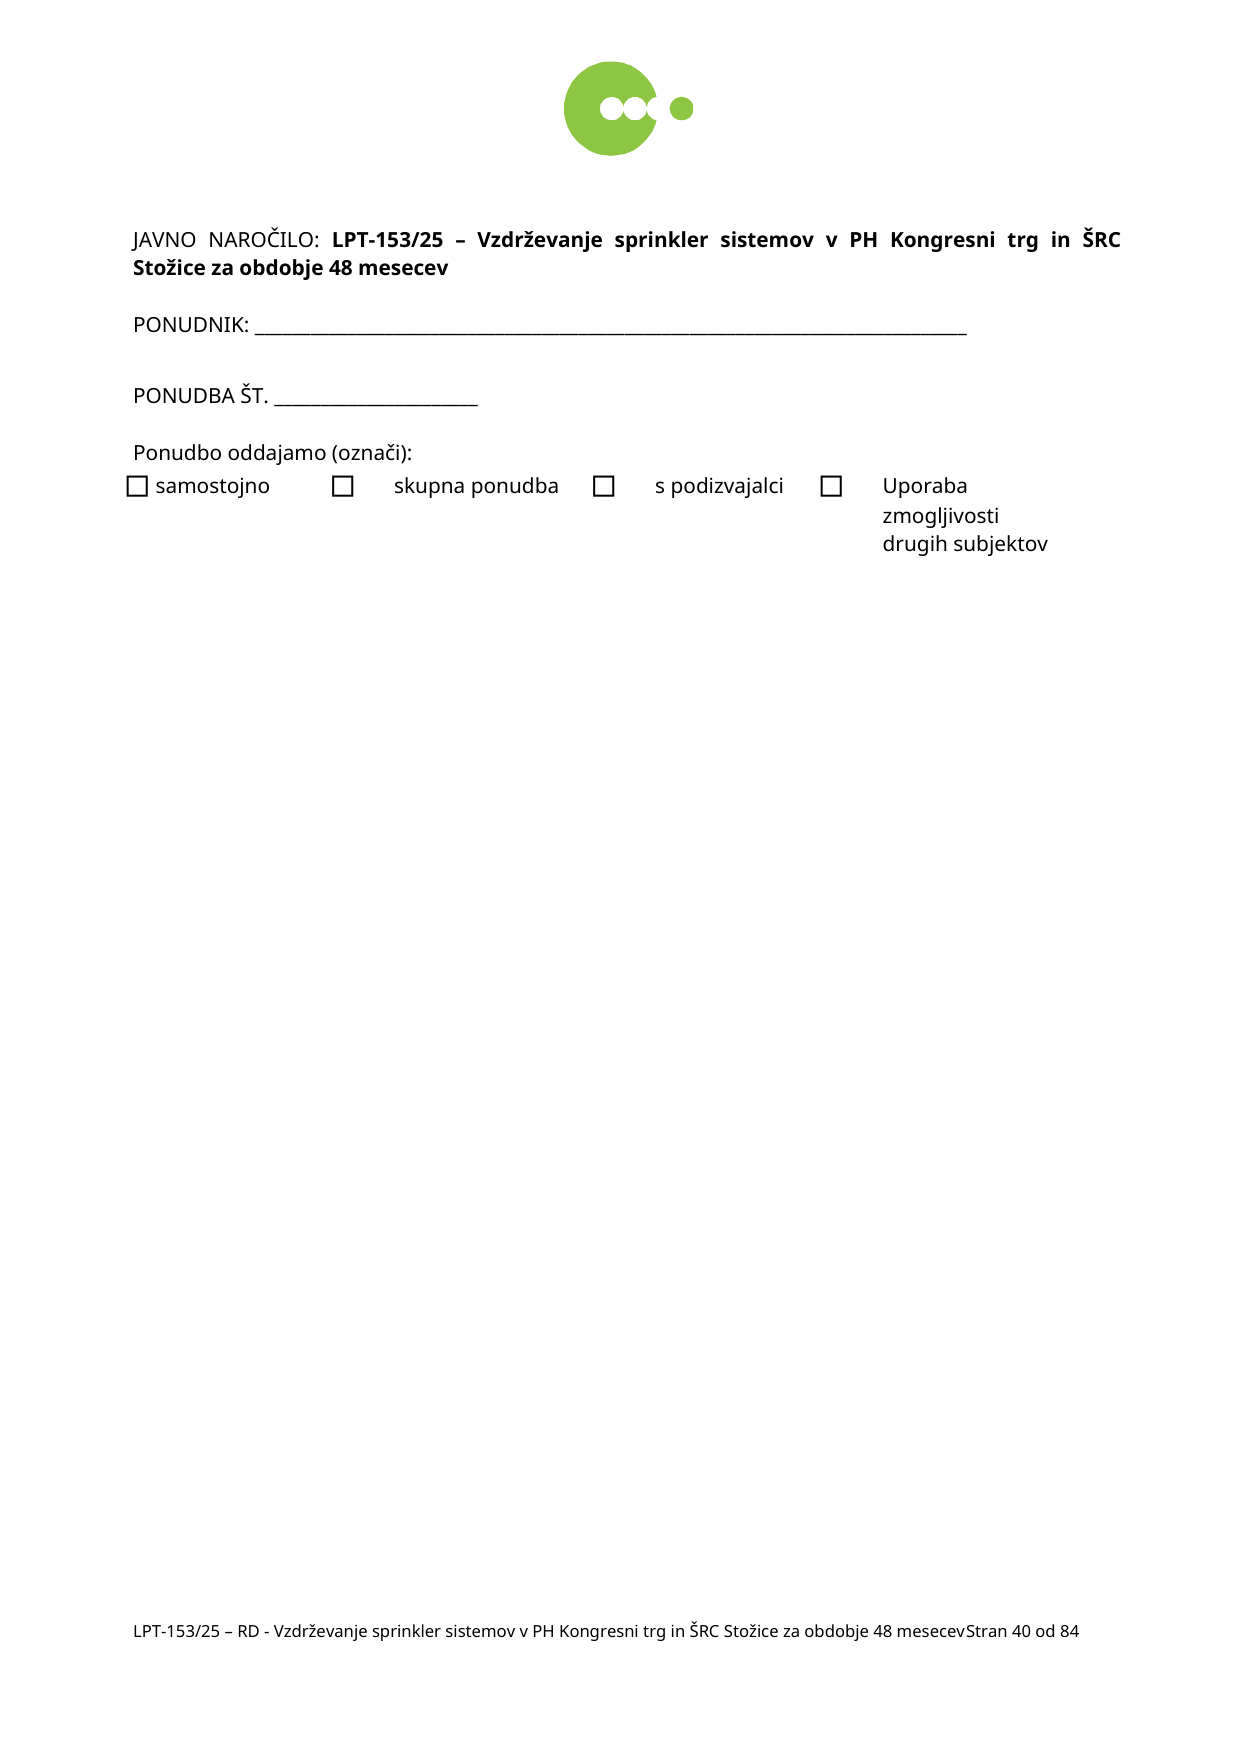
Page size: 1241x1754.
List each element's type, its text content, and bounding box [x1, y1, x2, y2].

table_header samostojno [144, 467, 320, 558]
text PONUDNIK: _____________________________________________________________________________ [133, 310, 1137, 339]
table_header s podizvajalci [581, 467, 808, 558]
text Ponudbo oddajamo (označi): [133, 438, 1122, 467]
table_header Uporaba zmogljivosti drugih subjektov [809, 467, 1080, 558]
text PONUDBA ŠT. ______________________ [133, 381, 1122, 410]
text JAVNO NAROČILO: LPT-153/25 – Vzdrževanje sprinkler sistemov v PH Kongresni trg in ŠRC Stožice za obdobje 48 mesecev [133, 225, 1122, 282]
table_header skupna ponudba [320, 467, 581, 558]
